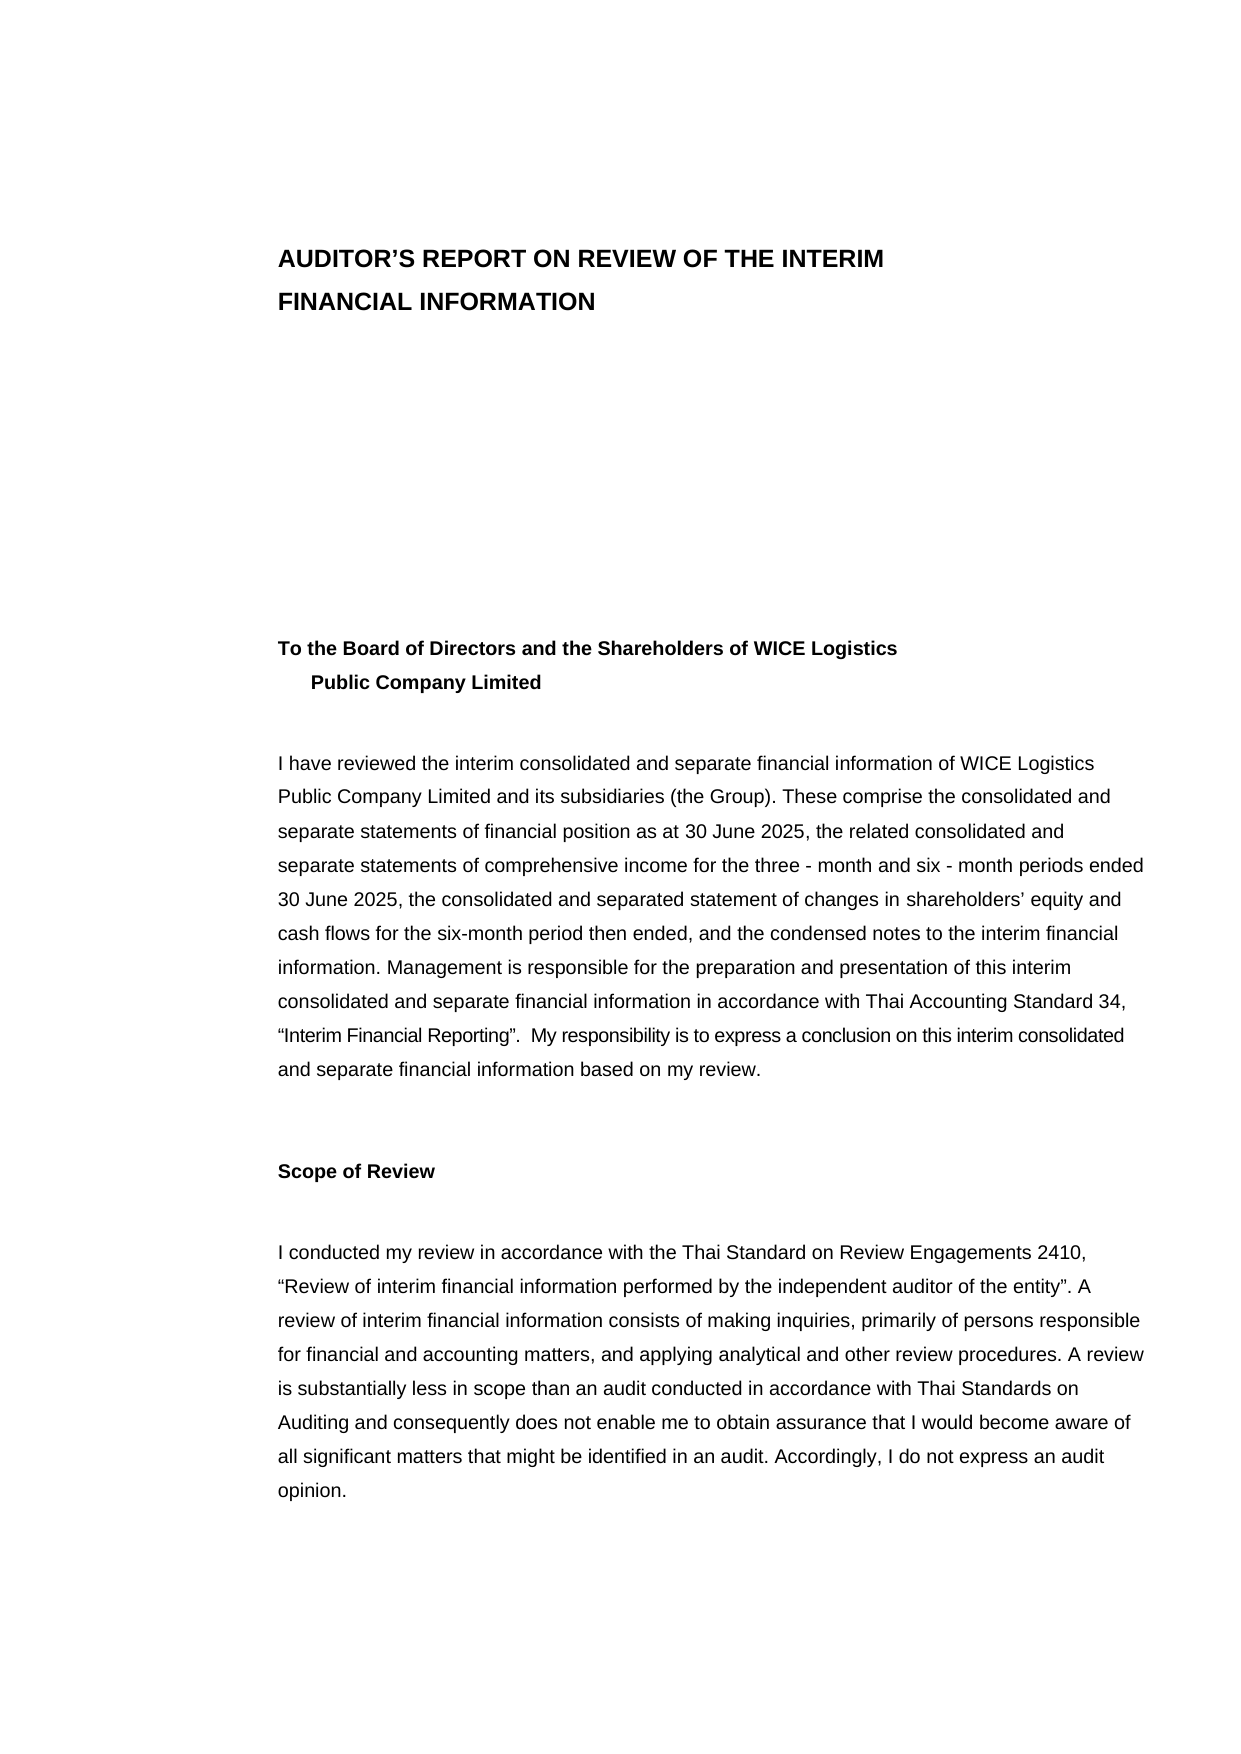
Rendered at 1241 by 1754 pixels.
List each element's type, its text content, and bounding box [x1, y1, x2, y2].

text I have reviewed the interim consolidated and separate financial information of WICE Logistics Public Company Limited and its subsidiaries (the Group). These comprise the consolidated and separate statements of financial position as at 30 June 2025, the related consolidated and separate statements of comprehensive income for the three - month and six - month periods ended 30 June 2025, the consolidated and separated statement of changes in shareholders’ equity and cash flows for the six-month period then ended, and the condensed notes to the interim financial information. Management is responsible for the preparation and presentation of this interim consolidated and separate financial information in accordance with Thai Accounting Standard 34, “Interim Financial Reporting”. My responsibility is to express a conclusion on this interim consolidated and separate financial information based on my review. [278, 751, 1145, 1081]
text Scope of Review [278, 1160, 1145, 1183]
text To the Board of Directors and the Shareholders of WICE Logistics Public Company Limited [278, 637, 1145, 693]
text I conducted my review in accordance with the Thai Standard on Review Engagements 2410, “Review of interim financial information performed by the independent auditor of the entity”. A review of interim financial information consists of making inquiries, primarily of persons responsible for financial and accounting matters, and applying analytical and other review procedures. A review is substantially less in scope than an audit conducted in accordance with Thai Standards on Auditing and consequently does not enable me to obtain assurance that I would become aware of all significant matters that might be identified in an audit. Accordingly, I do not express an audit opinion. [278, 1241, 1145, 1502]
